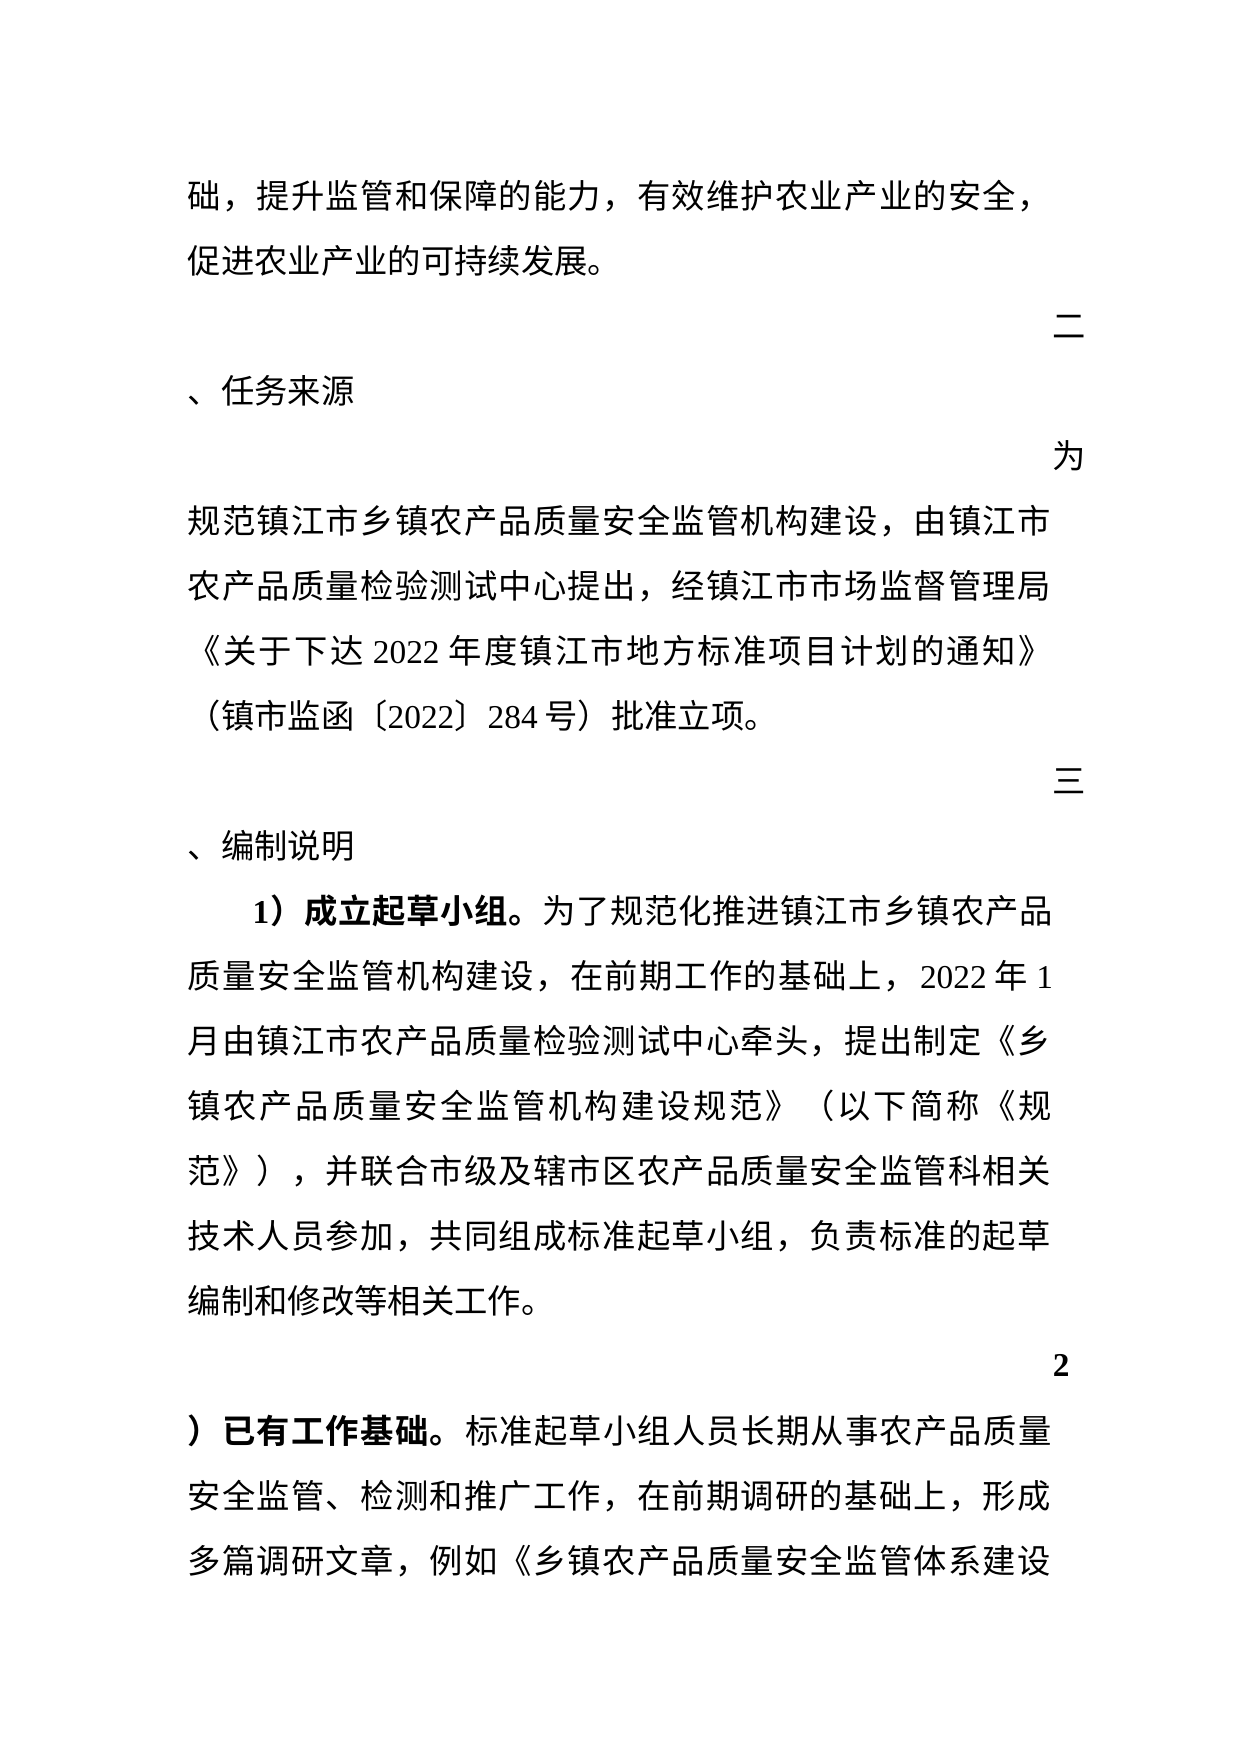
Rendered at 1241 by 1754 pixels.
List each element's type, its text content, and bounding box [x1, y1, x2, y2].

text 1）成立起草小组。为了规范化推进镇江市乡镇农产品质量安全监管机构建设，在前期工作的基础上，2022年1月由镇江市农产品质量检验测试中心牵头，提出制定《乡镇农产品质量安全监管机构建设规范》（以下简称《规范》），并联合市级及辖市区农产品质量安全监管科相关技术人员参加，共同组成标准起草小组，负责标准的起草、编制和修改等相关工作。 [187, 877, 1053, 1332]
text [187, 1332, 1053, 1592]
text 二、任务来源 [187, 292, 1053, 422]
text 三、编制说明 [187, 747, 1053, 877]
text 为规范镇江市乡镇农产品质量安全监管机构建设，由镇江市农产品质量检验测试中心提出，经镇江市市场监督管理局《关于下达2022年度镇江市地方标准项目计划的通知》（镇市监函〔2022〕284号）批准立项。 [187, 422, 1053, 747]
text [187, 162, 1053, 292]
